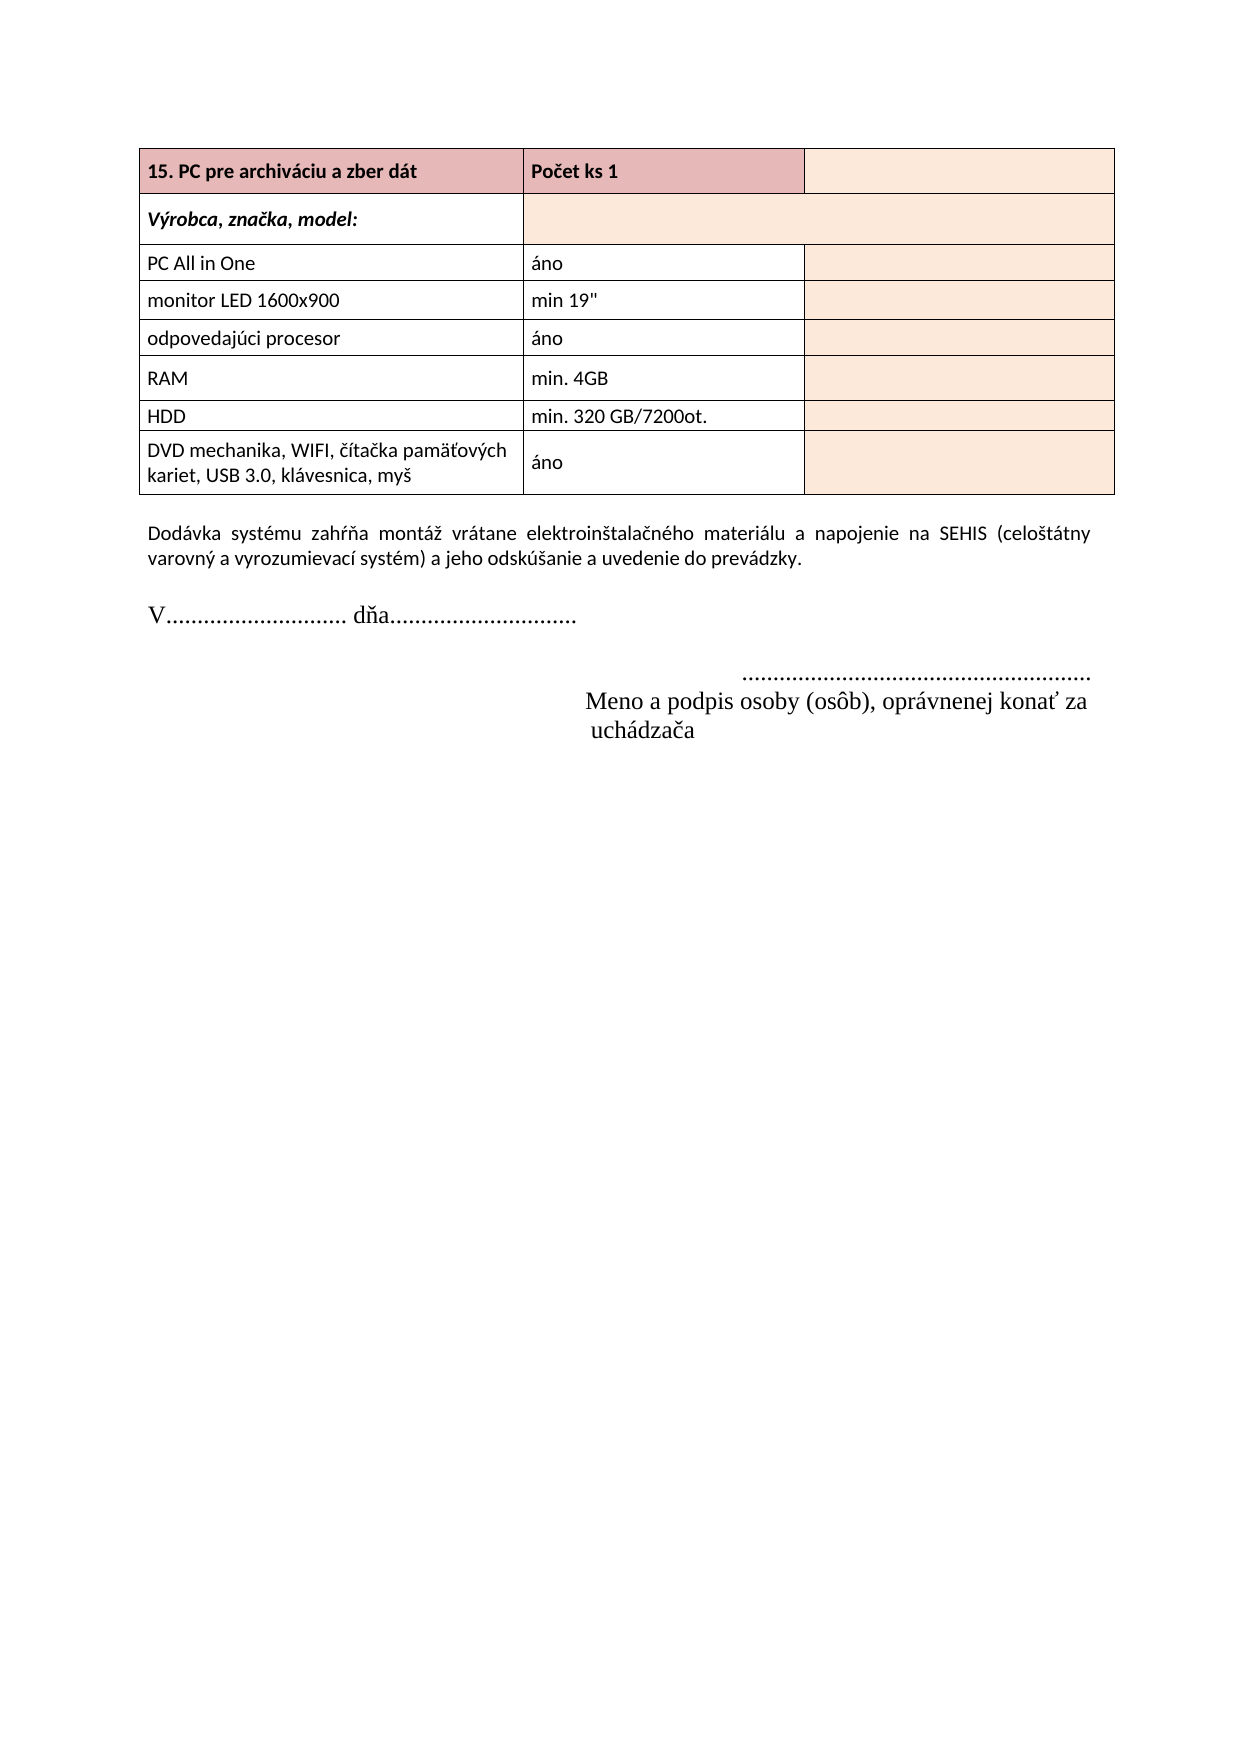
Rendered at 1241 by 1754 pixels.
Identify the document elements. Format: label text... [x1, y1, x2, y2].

table_cell [805, 401, 1114, 430]
table_cell monitor LED 1600x900 [140, 281, 523, 319]
table_cell áno [524, 320, 804, 355]
text Meno a podpis osoby (osôb), oprávnenej konať za uchádzača [516, 686, 1093, 743]
text V............................. dňa.............................. [148, 600, 1093, 628]
table_cell RAM [140, 356, 523, 400]
table_cell [805, 281, 1114, 319]
table_cell [805, 245, 1114, 280]
table_cell [524, 194, 1114, 244]
table_cell [805, 431, 1114, 494]
table_cell Výrobca, značka, model: [140, 194, 523, 244]
text ........................................................ [516, 657, 1093, 686]
table_cell DVD mechanika, WIFI, čítačka pamäťových kariet, USB 3.0, klávesnica, myš [140, 431, 523, 494]
table_cell min. 4GB [524, 356, 804, 400]
table_cell áno [524, 431, 804, 494]
table_cell [805, 149, 1114, 193]
table_cell PC All in One [140, 245, 523, 280]
table_cell 15. PC pre archiváciu a zber dát [140, 149, 523, 193]
table_cell [805, 356, 1114, 400]
table_cell HDD [140, 401, 523, 430]
table_cell odpovedajúci procesor [140, 320, 523, 355]
text Dodávka systému zahŕňa montáž vrátane elektroinštalačného materiálu a napojenie na SEHIS (celoštátny varovný a vyrozumievací systém) a jeho odskúšanie a uvedenie do prevádzky. [148, 520, 1093, 571]
table_cell Počet ks 1 [524, 149, 804, 193]
table_cell min. 320 GB/7200ot. [524, 401, 804, 430]
table_cell áno [524, 245, 804, 280]
table_cell [805, 320, 1114, 355]
table_cell min 19" [524, 281, 804, 319]
